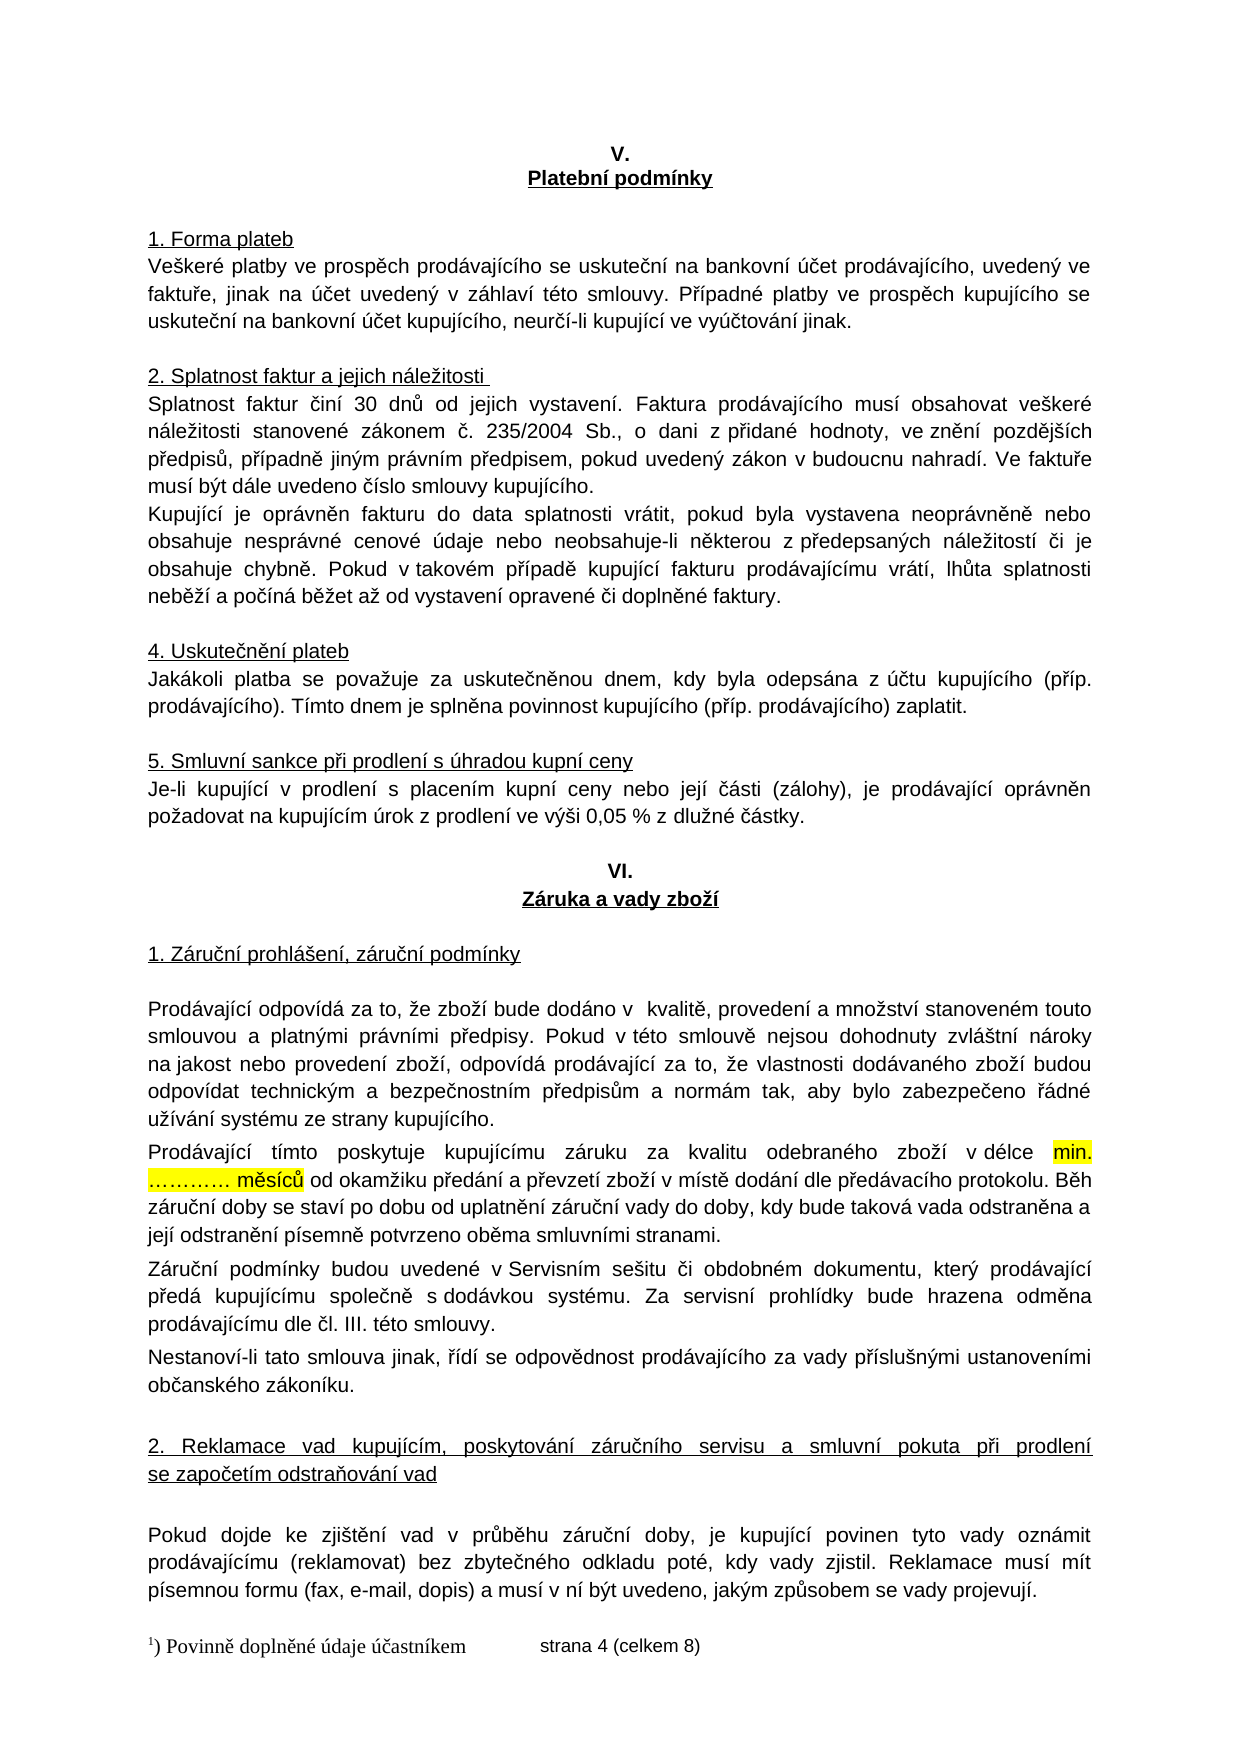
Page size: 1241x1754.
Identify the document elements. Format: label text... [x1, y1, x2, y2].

text 1. Forma plateb [148, 226, 1092, 250]
text Prodávající odpovídá za to, že zboží bude dodáno v kvalitě, provedení a množství stanoveném touto smlouvou a platnými právními předpisy. Pokud v této smlouvě nejsou dohodnuty zvláštní nároky na jakost nebo provedení zboží, odpovídá prodávající za to, že vlastnosti dodávaného zboží budou odpovídat technickým a bezpečnostním předpisům a normám tak, aby bylo zabezpečeno řádné užívání systému ze strany kupujícího. [148, 996, 1092, 1130]
text Splatnost faktur činí 30 dnů od jejich vystavení. Faktura prodávajícího musí obsahovat veškeré náležitosti stanovené zákonem č. 235/2004 Sb., o dani z přidané hodnoty, ve znění pozdějších předpisů, případně jiným právním předpisem, pokud uvedený zákon v budoucnu nahradí. Ve faktuře musí být dále uvedeno číslo smlouvy kupujícího. [148, 391, 1092, 498]
text 2. Splatnost faktur a jejich náležitosti [148, 364, 1092, 388]
text Pokud dojde ke zjištění vad v průběhu záruční doby, je kupující povinen tyto vady oznámit prodávajícímu (reklamovat) bez zbytečného odkladu poté, kdy vady zjistil. Reklamace musí mít písemnou formu (fax, e-mail, dopis) a musí v ní být uvedeno, jakým způsobem se vady projevují. [148, 1523, 1092, 1602]
text 4. Uskutečnění plateb [148, 639, 1092, 663]
text Platební podmínky [148, 166, 1092, 190]
text 1. Záruční prohlášení, záruční podmínky [148, 941, 1092, 965]
text 5. Smluvní sankce při prodlení s úhradou kupní ceny [148, 749, 1092, 773]
text Je-li kupující v prodlení s placením kupní ceny nebo její části (zálohy), je prodávající oprávněn požadovat na kupujícím úrok z prodlení ve výši 0,05 % z dlužné částky. [148, 776, 1092, 828]
text 2. Reklamace vad kupujícím, poskytování záručního servisu a smluvní pokuta při prodlení se započetím odstraňování vad [148, 1434, 1092, 1455]
text Záruční podmínky budou uvedené v Servisním sešitu či obdobném dokumentu, který prodávající předá kupujícímu společně s dodávkou systému. Za servisní prohlídky bude hrazena odměna prodávajícímu dle čl. III. této smlouvy. [148, 1256, 1092, 1335]
text Záruka a vady zboží [148, 886, 1092, 910]
text Jakákoli platba se považuje za uskutečněnou dnem, kdy byla odepsána z účtu kupujícího (příp. prodávajícího). Tímto dnem je splněna povinnost kupujícího (příp. prodávajícího) zaplatit. [148, 666, 1092, 718]
text Kupující je oprávněn fakturu do data splatnosti vrátit, pokud byla vystavena neoprávněně nebo obsahuje nesprávné cenové údaje nebo neobsahuje-li některou z předepsaných náležitostí či je obsahuje chybně. Pokud v takovém případě kupující fakturu prodávajícímu vrátí, lhůta splatnosti neběží a počíná běžet až od vystavení opravené či doplněné faktury. [148, 501, 1092, 608]
text VI. [148, 859, 1092, 883]
text V. [148, 142, 1092, 166]
text Nestanoví-li tato smlouva jinak, řídí se odpovědnost prodávajícího za vady příslušnými ustanoveními občanského zákoníku. [148, 1345, 1092, 1397]
text Prodávající tímto poskytuje kupujícímu záruku za kvalitu odebraného zboží v délce min. ………… měsíců od okamžiku předání a převzetí zboží v místě dodání dle předávacího protokolu. Běh záruční doby se staví po dobu od uplatnění záruční vady do doby, kdy bude taková vada odstraněna a její odstranění písemně potvrzeno oběma smluvními stranami. [148, 1140, 1092, 1247]
text 2. Reklamace vad kupujícím, poskytování záručního servisu a smluvní pokuta při prodlení se započetím odstraňování vad [148, 1456, 1092, 1485]
text Veškeré platby ve prospěch prodávajícího se uskuteční na bankovní účet prodávajícího, uvedený ve faktuře, jinak na účet uvedený v záhlaví této smlouvy. Případné platby ve prospěch kupujícího se uskuteční na bankovní účet kupujícího, neurčí-li kupující ve vyúčtování jinak. [148, 254, 1092, 333]
